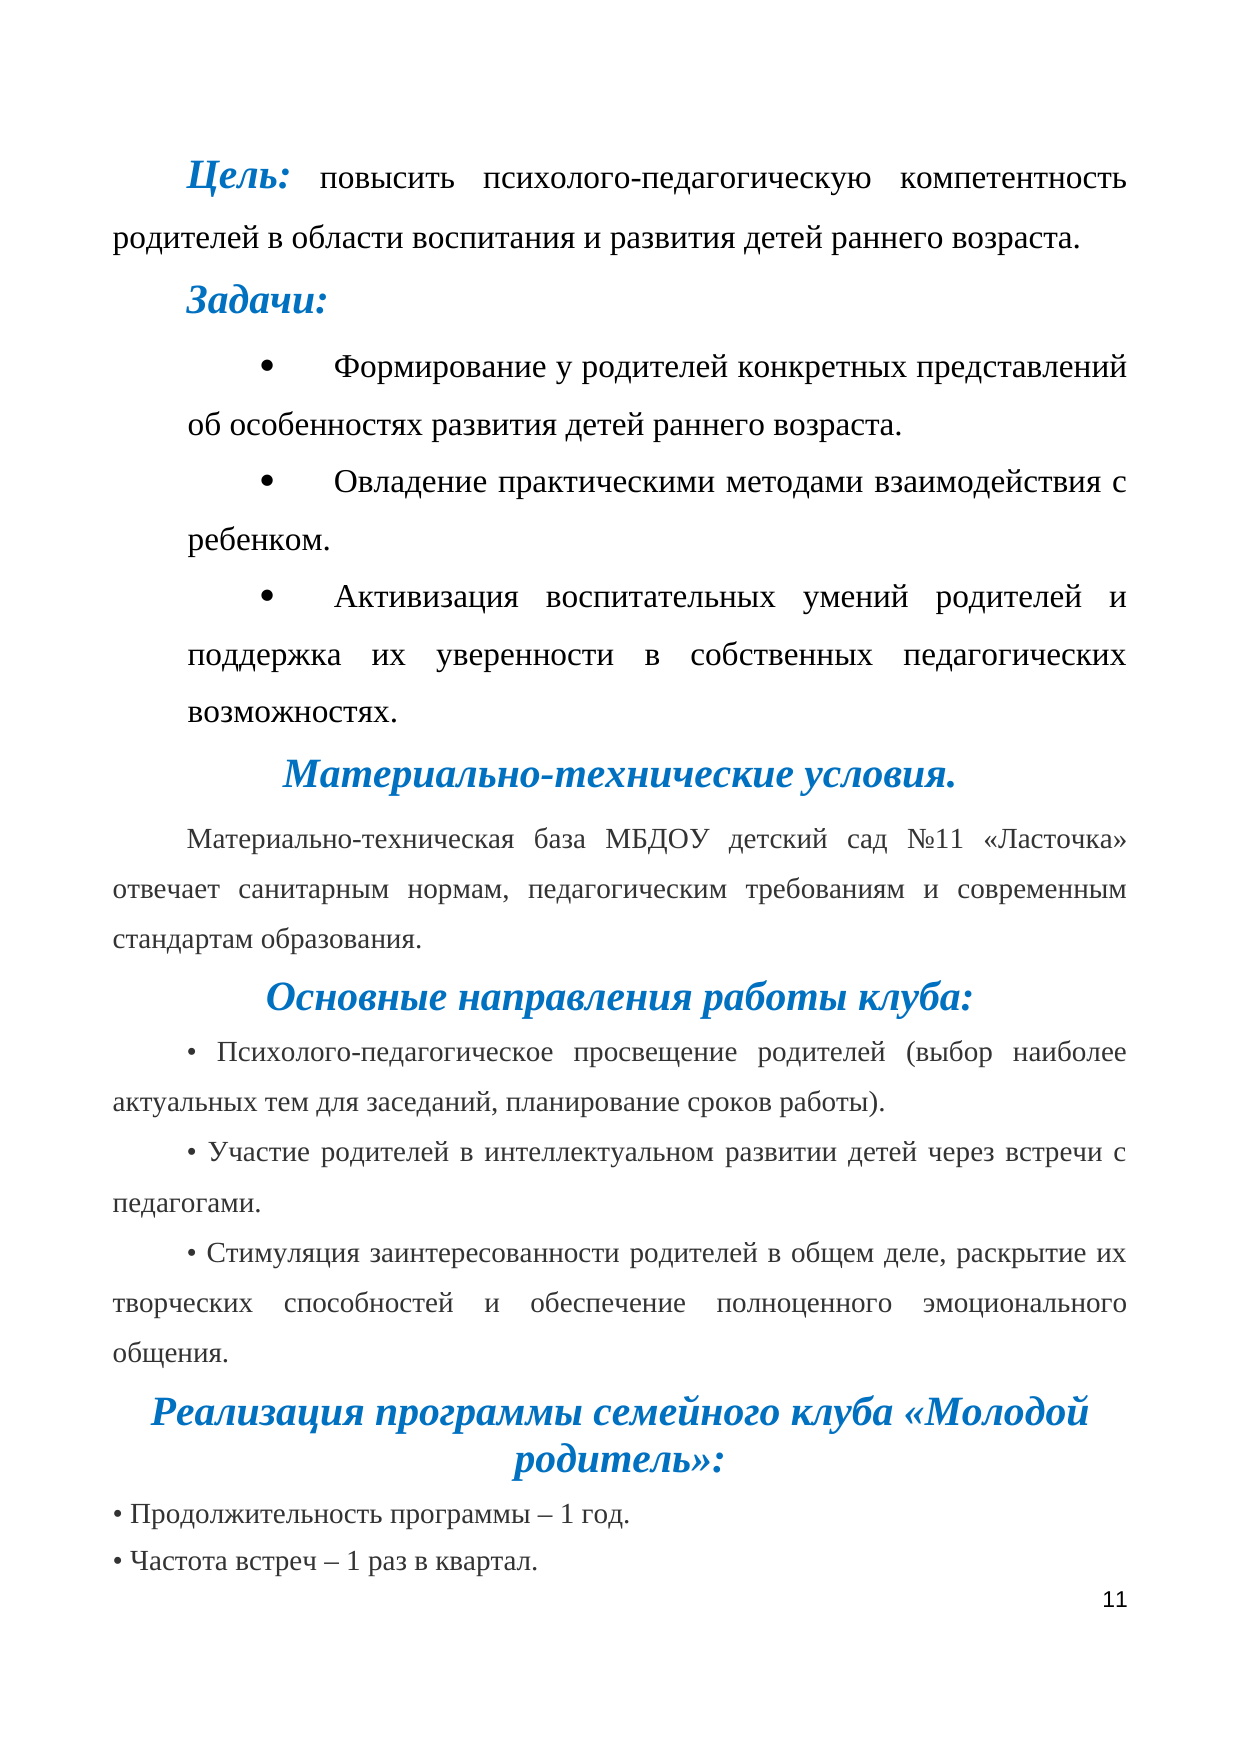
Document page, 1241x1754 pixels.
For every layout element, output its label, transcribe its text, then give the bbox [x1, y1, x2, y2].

text Цель: повысить психолого-педагогическую компетентность родителей в области воспитания и развития детей раннего возраста. [112, 150, 1128, 255]
text • Психолого-педагогическое просвещение родителей (выбор наиболее актуальных тем для заседаний, планирование сроков работы). [112, 1034, 1128, 1118]
text Задачи: [112, 274, 1128, 322]
list Овладение практическими методами взаимодействия с ребенком. [187, 461, 1128, 557]
text Материально-техническая база МБДОУ детский сад №11 «Ласточка» отвечает санитарным нормам, педагогическим требованиям и современным стандартам образования. [112, 821, 1128, 955]
list Формирование у родителей конкретных представлений об особенностях развития детей раннего возраста. [187, 346, 1128, 442]
text Основные направления работы клуба: [112, 972, 1128, 1020]
text • Частота встреч – 1 раз в квартал. [112, 1543, 1128, 1577]
list Активизация воспитательных умений родителей и поддержка их уверенности в собственных педагогических возможностях. [187, 576, 1128, 730]
text • Продолжительность программы – 1 год. [112, 1496, 1128, 1529]
text Материально-технические условия. [112, 749, 1128, 797]
text Реализация программы семейного клуба «Молодой родитель»: [112, 1386, 1128, 1482]
text • Стимуляция заинтересованности родителей в общем деле, раскрытие их творческих способностей и обеспечение полноценного эмоционального общения. [112, 1235, 1128, 1369]
text • Участие родителей в интеллектуальном развитии детей через встречи с педагогами. [112, 1134, 1128, 1218]
